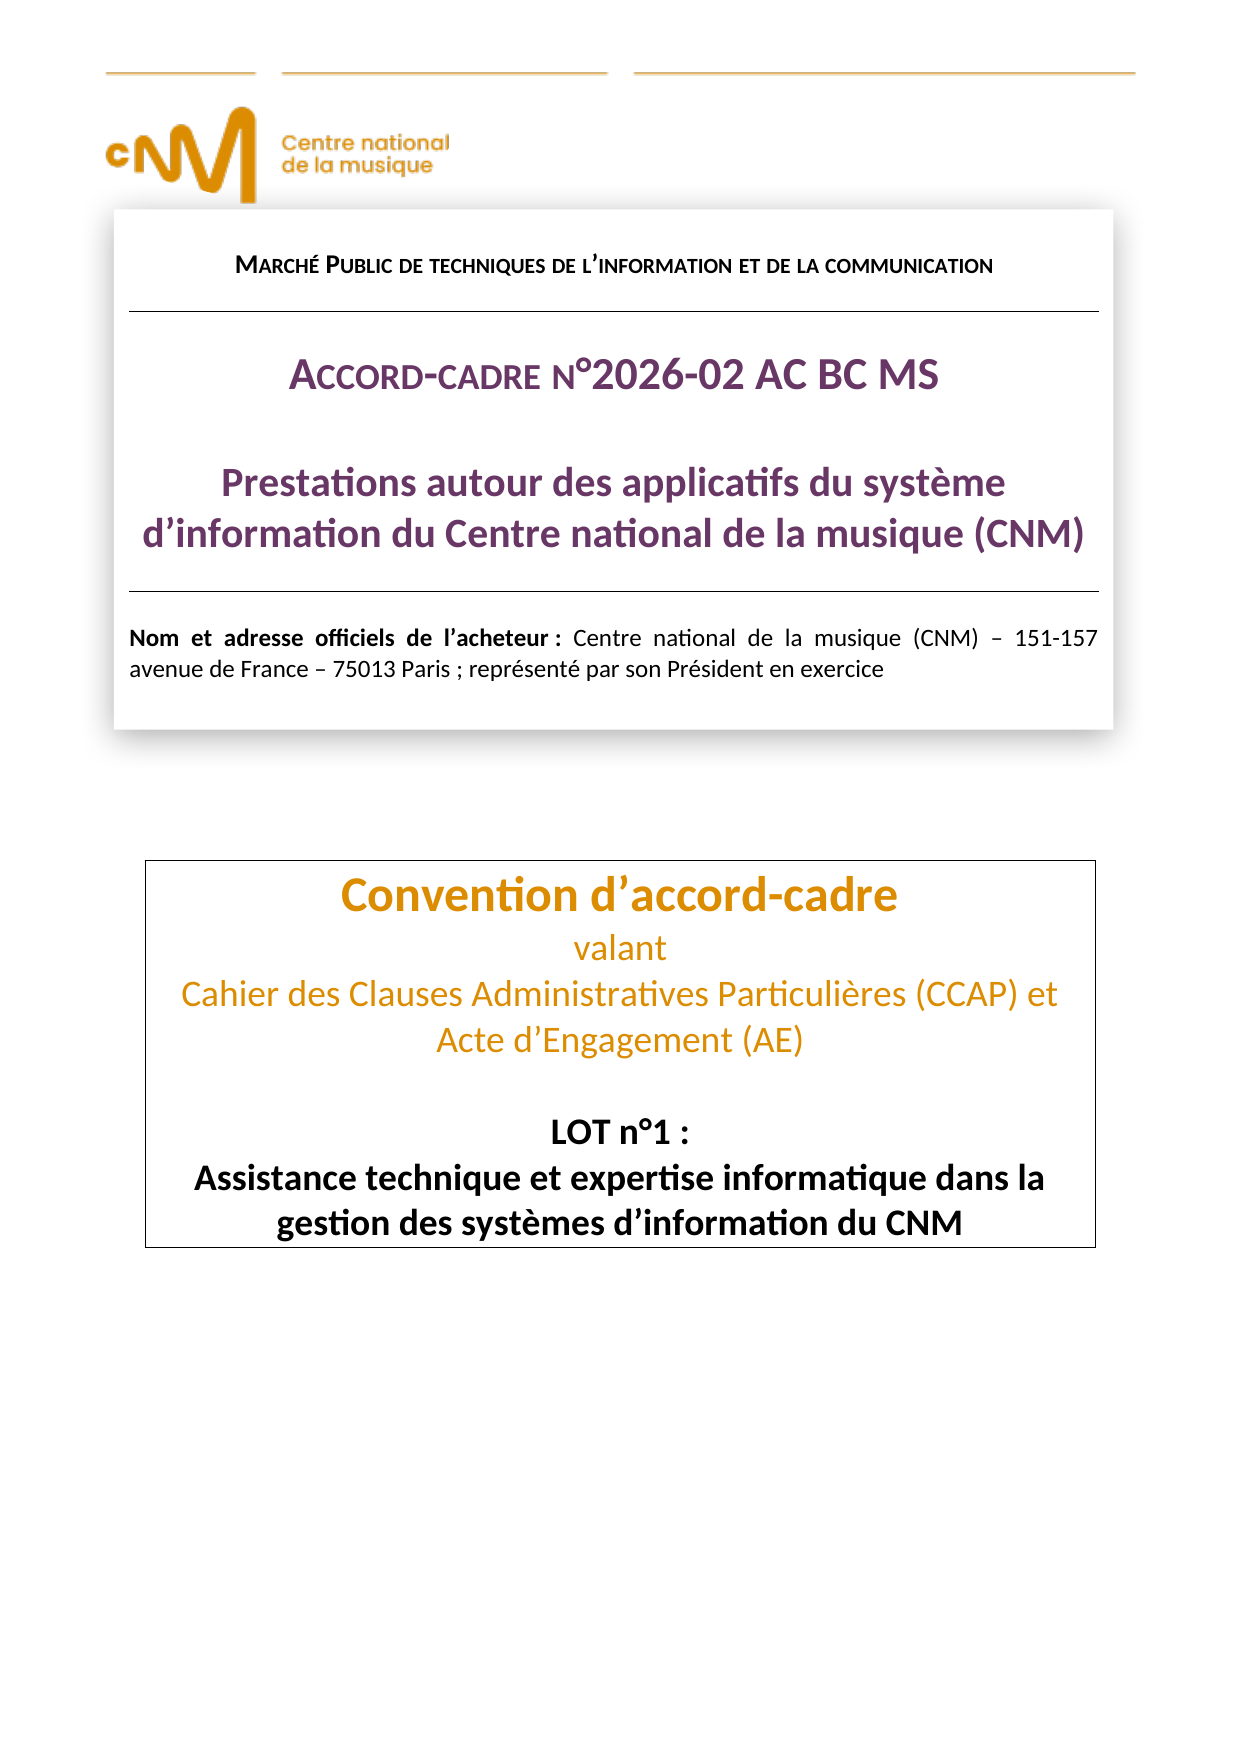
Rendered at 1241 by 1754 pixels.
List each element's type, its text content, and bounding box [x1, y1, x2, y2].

text Assistance technique et expertise informatique dans la gestion des systèmes d’information du CNM [146, 1150, 1095, 1247]
text Convention d’accord-cadre [146, 861, 1095, 924]
text LOT n°1 : [148, 1108, 1093, 1150]
text Cahier des Clauses Administratives Particulières (CCAP) et Acte d’Engagement (AE) [148, 970, 1093, 1062]
text valant [148, 924, 1093, 970]
